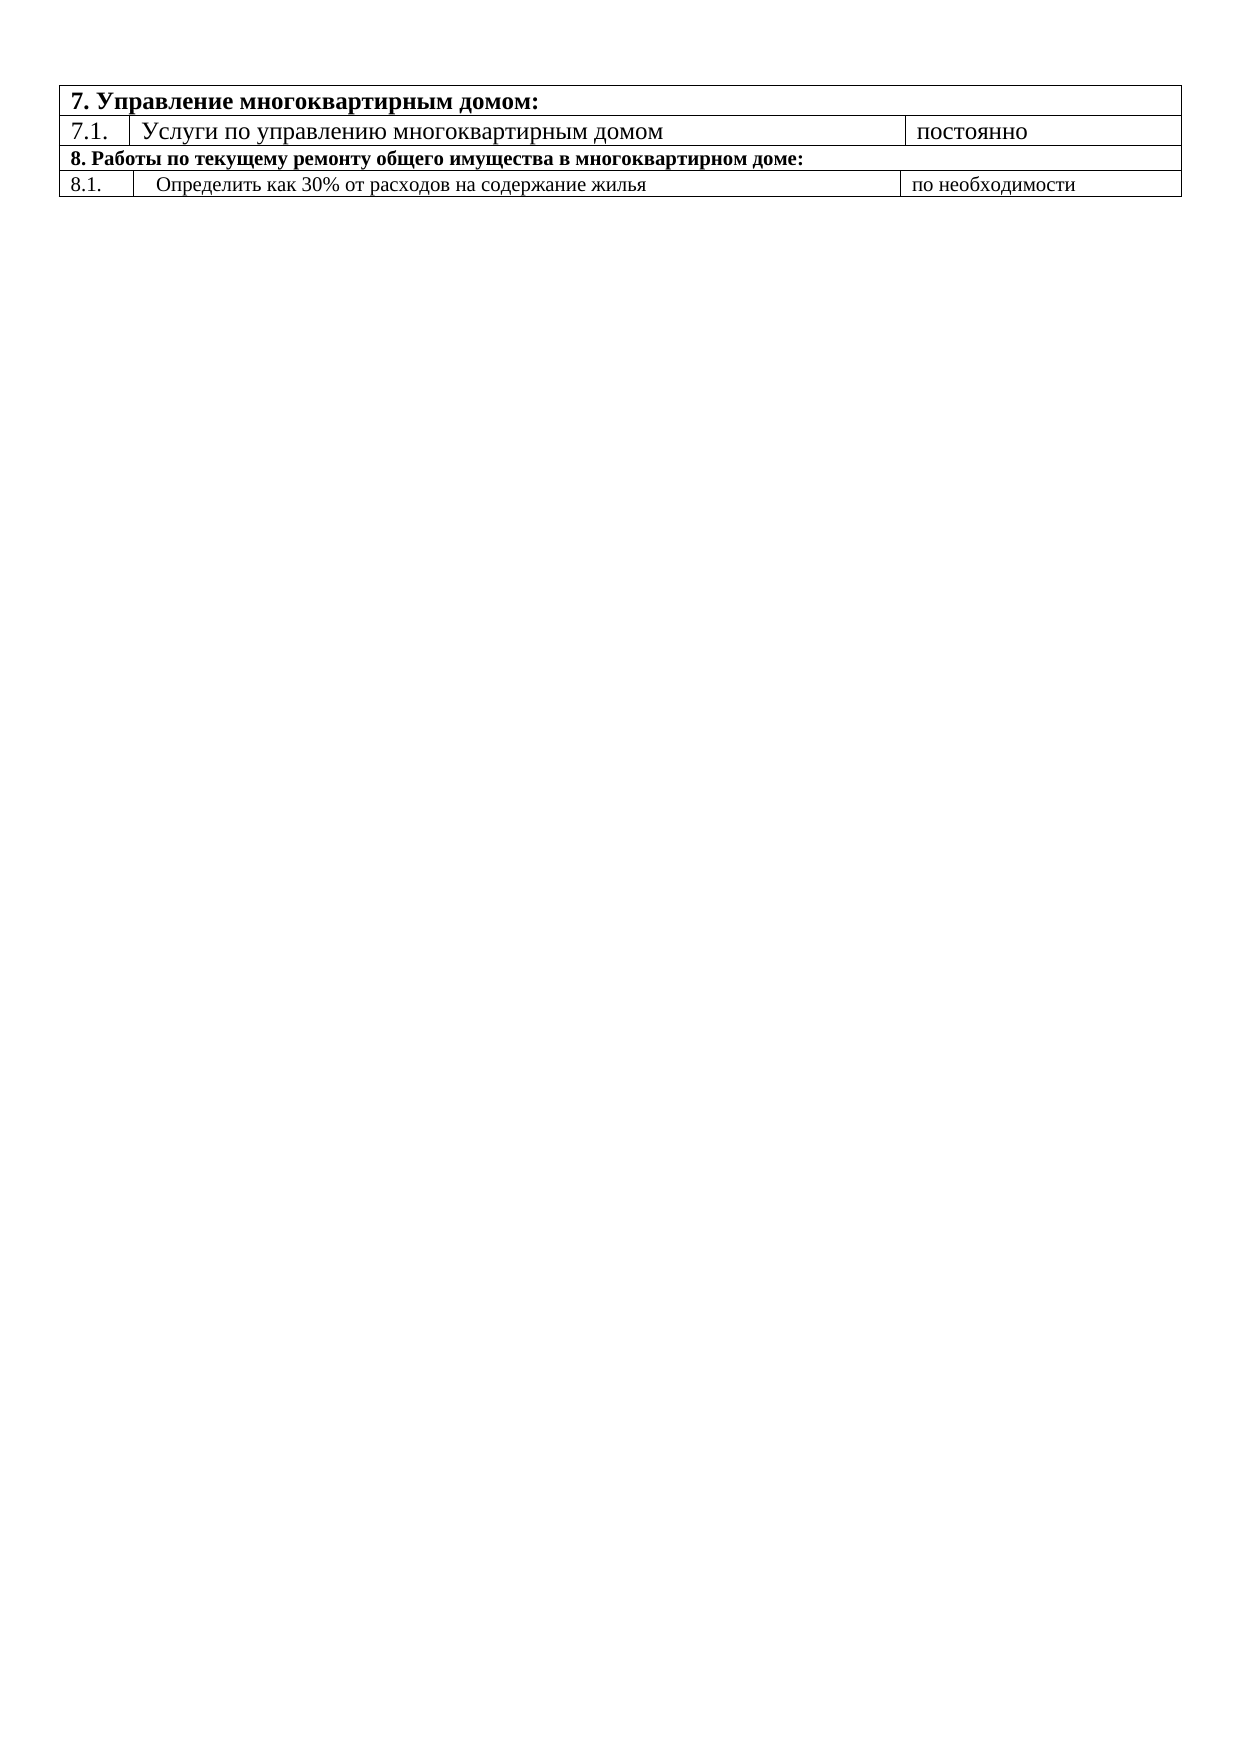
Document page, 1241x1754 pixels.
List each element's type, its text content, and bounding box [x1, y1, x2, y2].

table_cell Услуги по управлению многоквартирным домом [130, 116, 905, 145]
table_cell по необходимости [901, 171, 1181, 196]
table_cell Определить как 30% от расходов на содержание жилья [134, 171, 900, 196]
table_cell 8.1. [60, 171, 133, 196]
table_cell 7.1. [60, 116, 129, 145]
table_cell постоянно [906, 116, 1181, 145]
table_header 8. Работы по текущему ремонту общего имущества в многоквартирном доме: [60, 146, 1181, 170]
table_cell 7. Управление многоквартирным домом: [60, 86, 1181, 115]
